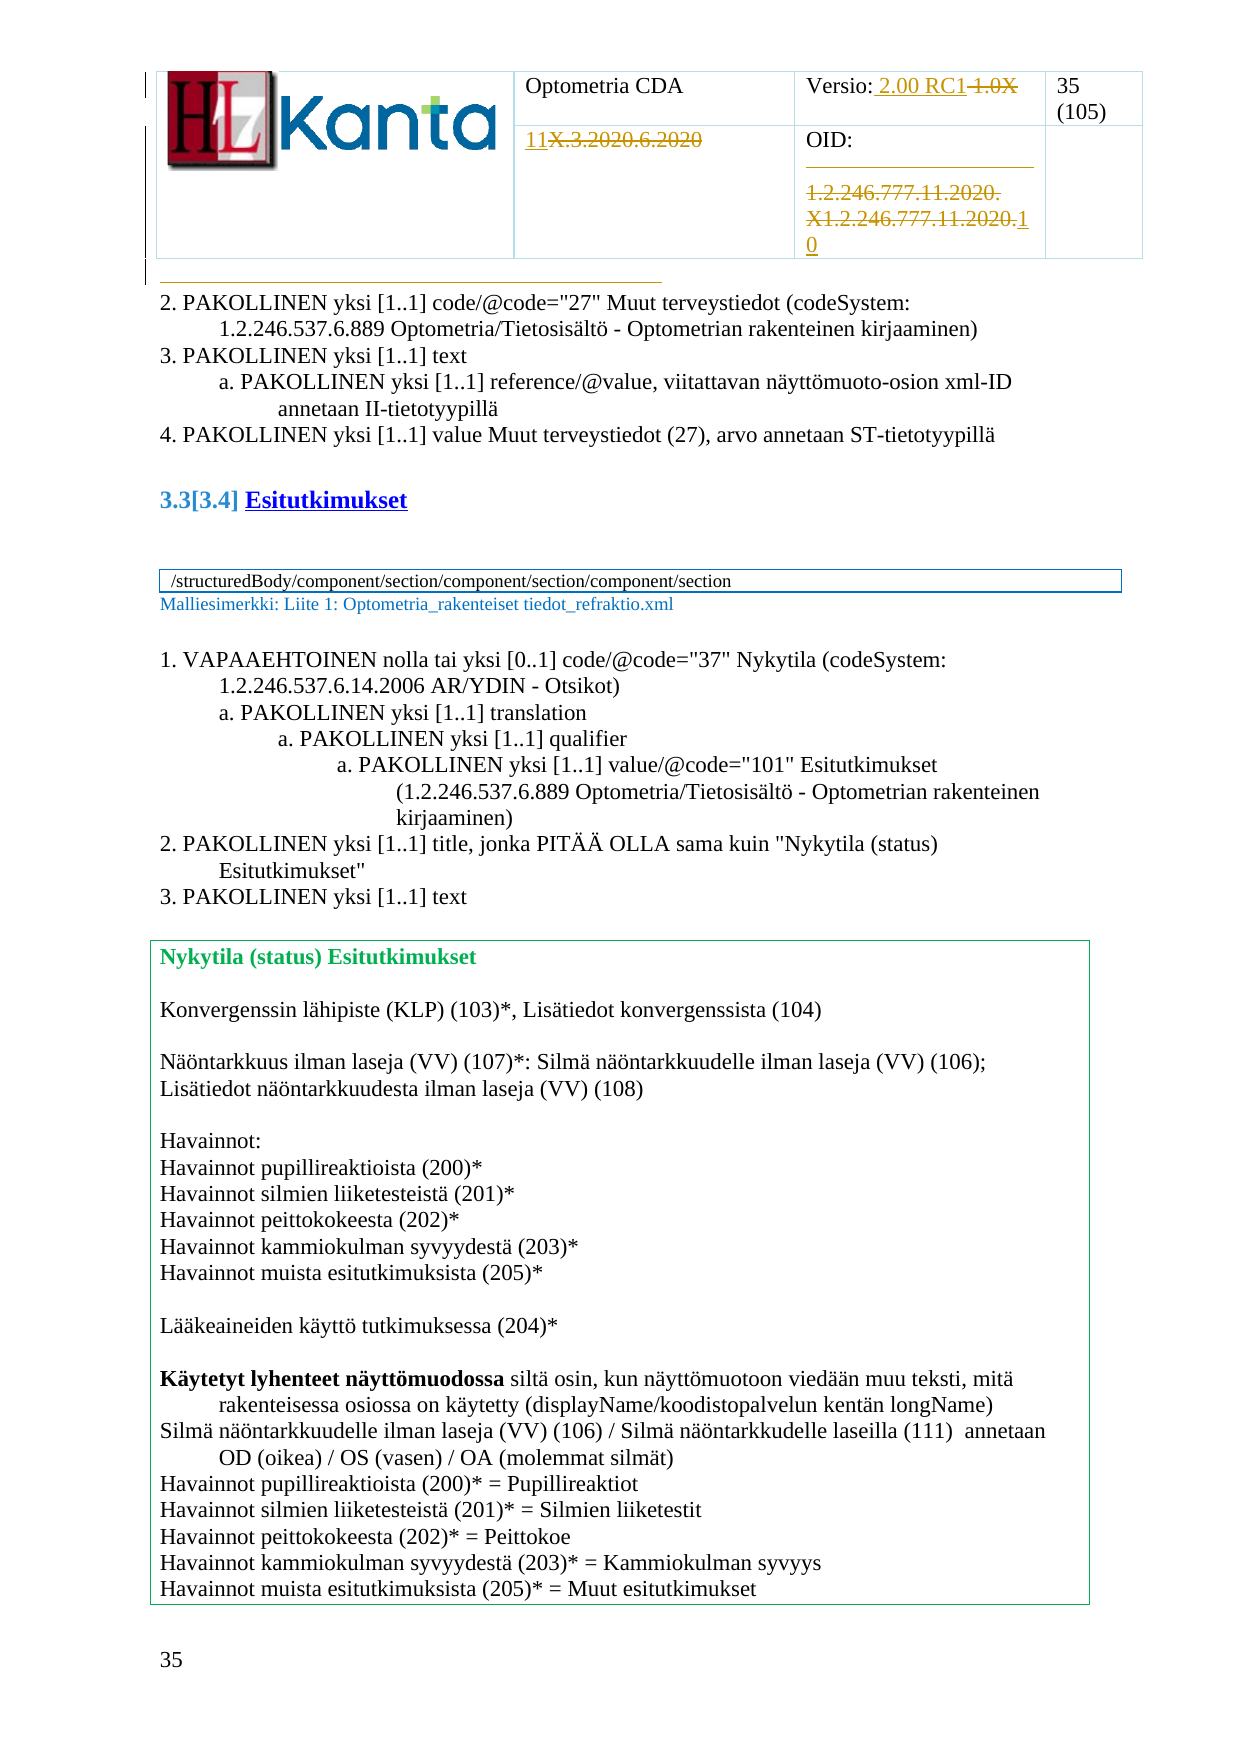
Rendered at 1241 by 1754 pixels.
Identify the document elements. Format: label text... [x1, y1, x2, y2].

table_header /structuredBody/component/section/component/section/component/section [160, 570, 1121, 591]
text Havainnot muista esitutkimuksista (205)* [159, 1259, 1081, 1286]
text Konvergenssin lähipiste (KLP) (103)*, Lisätiedot konvergenssista (104) [159, 996, 1081, 1022]
text Havainnot pupillireaktioista (200)* [159, 1154, 1081, 1180]
text Havainnot pupillireaktioista (200)* = Pupillireaktiot [159, 1470, 1081, 1496]
text a. PAKOLLINEN yksi [1..1] translation [218, 699, 1081, 725]
text a. PAKOLLINEN yksi [1..1] qualifier [278, 725, 1081, 751]
text Havainnot peittokokeesta (202)* [159, 1206, 1081, 1233]
text Havainnot: [159, 1127, 1081, 1154]
text Havainnot kammiokulman syvyydestä (203)* = Kammiokulman syvyys [159, 1549, 1081, 1572]
text Havainnot silmien liiketesteistä (201)* [159, 1180, 1081, 1206]
text Havainnot peittokokeesta (202)* = Peittokoe [159, 1523, 1081, 1549]
text 3. PAKOLLINEN yksi [1..1] text [159, 883, 1081, 909]
text 1. VAPAAEHTOINEN nolla tai yksi [0..1] code/@code="37" Nykytila (codeSystem: 1.2.246.537.6.14.2006 AR/YDIN - Otsikot) [159, 646, 1081, 699]
text 3. PAKOLLINEN yksi [1..1] text [159, 342, 1081, 368]
picture [281, 96, 496, 150]
text Havainnot kammiokulman syvyydestä (203)* [159, 1233, 1081, 1259]
picture [167, 71, 279, 171]
text a. PAKOLLINEN yksi [1..1] value/@code="101" Esitutkimukset (1.2.246.537.6.889 Optometria/Tietosisältö - Optometrian rakenteinen kirjaaminen) [337, 751, 1081, 831]
text Lääkeaineiden käyttö tutkimuksessa (204)* [159, 1312, 1081, 1338]
text a. PAKOLLINEN yksi [1..1] reference/@value, viitattavan näyttömuoto-osion xml-ID annetaan II-tietotyypillä [218, 368, 1081, 421]
text Havainnot muista esitutkimuksista (205)* = Muut esitutkimukset [151, 1572, 1089, 1604]
text Silmä näöntarkkuudelle ilman laseja (VV) (106) / Silmä näöntarkkudelle laseilla (111) annetaan OD (oikea) / OS (vasen) / OA (molemmat silmät) [159, 1417, 1081, 1470]
text 4. PAKOLLINEN yksi [1..1] value Muut terveystiedot (27), arvo annetaan ST-tietotyypillä [159, 421, 1081, 447]
text Havainnot silmien liiketesteistä (201)* = Silmien liiketestit [159, 1496, 1081, 1523]
text 2. PAKOLLINEN yksi [1..1] code/@code="27" Muut terveystiedot (codeSystem: 1.2.246.537.6.889 Optometria/Tietosisältö - Optometrian rakenteinen kirjaaminen) [159, 289, 1081, 342]
text 2. PAKOLLINEN yksi [1..1] title, jonka PITÄÄ OLLA sama kuin "Nykytila (status) Esitutkimukset" [159, 831, 1081, 883]
subtitle Esitutkimukset [159, 485, 1081, 513]
text Näöntarkkuus ilman laseja (VV) (107)*: Silmä näöntarkkuudelle ilman laseja (VV) (106); Lisätiedot näöntarkkuudesta ilman laseja (VV) (108) [159, 1048, 1081, 1101]
text Malliesimerkki: Liite 1: Optometria_rakenteiset tiedot_refraktio.xml [159, 593, 1081, 614]
text Nykytila (status) Esitutkimukset [151, 941, 1089, 969]
text Käytetyt lyhenteet näyttömuodossa siltä osin, kun näyttömuotoon viedään muu teksti, mitä rakenteisessa osiossa on käytetty (displayName/koodistopalvelun kentän longName) [159, 1364, 1081, 1417]
